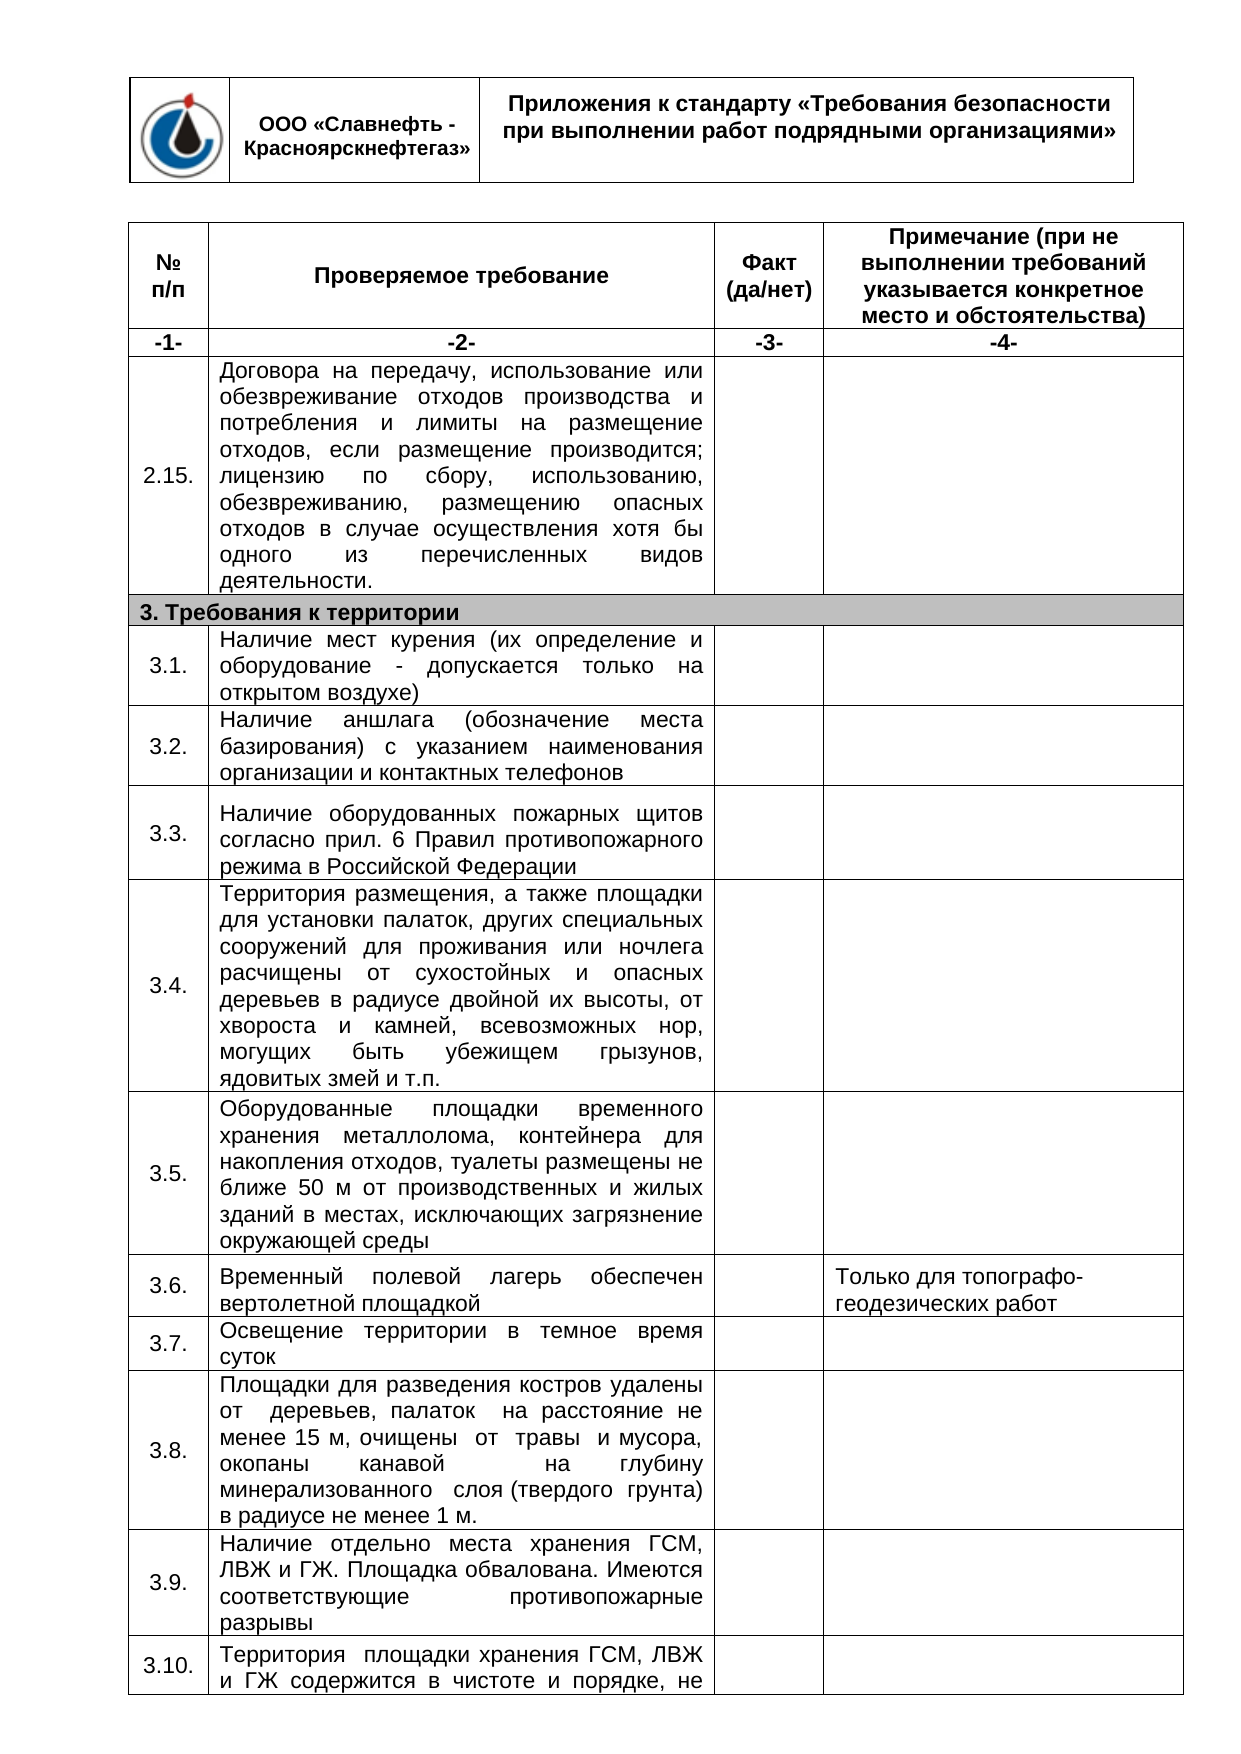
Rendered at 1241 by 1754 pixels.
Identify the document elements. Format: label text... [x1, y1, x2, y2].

table_cell [715, 357, 823, 594]
table_header Факт (да/нет) [715, 223, 823, 328]
table_cell 3.3. [129, 786, 208, 879]
table_cell 3.6. [129, 1255, 208, 1316]
table_cell -3- [715, 329, 823, 356]
table_cell 3.1. [129, 626, 208, 705]
table_header № п/п [129, 223, 208, 328]
table_cell [824, 706, 1183, 785]
table_cell 3.8. [129, 1371, 208, 1529]
table_header Примечание (при не выполнении требований указывается конкретное место и обстоятельства) [824, 223, 1183, 328]
table_cell Освещение территории в темное время суток [209, 1317, 714, 1370]
table_header Проверяемое требование [209, 223, 714, 328]
table_cell [824, 880, 1183, 1091]
table_cell [715, 1371, 823, 1529]
table_cell [824, 357, 1183, 594]
table_cell -1- [129, 329, 208, 356]
table_cell [715, 786, 823, 879]
table_cell [715, 626, 823, 705]
table_cell [715, 1530, 823, 1635]
table_cell [824, 626, 1183, 705]
table_cell [715, 1092, 823, 1253]
table_cell Временный полевой лагерь обеспечен вертолетной площадкой [209, 1255, 714, 1316]
table_cell [715, 1255, 823, 1316]
table_cell [715, 880, 823, 1091]
table_cell -2- [209, 329, 714, 356]
table_cell Наличие мест курения (их определение и оборудование - допускается только на открытом воздухе) [209, 626, 714, 705]
table_cell 3.7. [129, 1317, 208, 1370]
table_cell 3.2. [129, 706, 208, 785]
table_cell [715, 1636, 823, 1694]
table_cell Площадки для разведения костров удалены от деревьев, палаток на расстояние не менее 15 м, очищены от травы и мусора, окопаны канавой на глубину минерализованного слоя (твердого грунта) в радиусе не менее 1 м. [209, 1371, 714, 1529]
table_cell [824, 1530, 1183, 1635]
table_cell Территория размещения, а также площадки для установки палаток, других специальных сооружений для проживания или ночлега расчищены от сухостойных и опасных деревьев в радиусе двойной их высоты, от хвороста и камней, всевозможных нор, могущих быть убежищем грызунов, ядовитых змей и т.п. [209, 880, 714, 1091]
table_cell Наличие отдельно места хранения ГСМ, ЛВЖ и ГЖ. Площадка обвалована. Имеются соответствующие противопожарные разрывы [209, 1530, 714, 1635]
table_cell Только для топографо-геодезических работ [824, 1255, 1183, 1316]
picture [138, 90, 226, 181]
table_cell [715, 706, 823, 785]
table_cell Наличие аншлага (обозначение места базирования) с указанием наименования организации и контактных телефонов [209, 706, 714, 785]
table_cell 3.9. [129, 1530, 208, 1635]
table_cell [715, 1317, 823, 1370]
table_cell [824, 1636, 1183, 1694]
table_cell 3.5. [129, 1092, 208, 1253]
table_cell Договора на передачу, использование или обезвреживание отходов производства и потребления и лимиты на размещение отходов, если размещение производится; лицензию по сбору, использованию, обезвреживанию, размещению опасных отходов в случае осуществления хотя бы одного из перечисленных видов деятельности. [209, 357, 714, 594]
table_cell [824, 1092, 1183, 1253]
table_cell 2.15. [129, 357, 208, 594]
table_cell [824, 1371, 1183, 1529]
table_cell Оборудованные площадки временного хранения металлолома, контейнера для накопления отходов, туалеты размещены не ближе 50 м от производственных и жилых зданий в местах, исключающих загрязнение окружающей среды [209, 1092, 714, 1253]
table_cell [824, 786, 1183, 879]
table_cell -4- [824, 329, 1183, 356]
table_cell 3.4. [129, 880, 208, 1091]
table_cell Наличие оборудованных пожарных щитов согласно прил. 6 Правил противопожарного режима в Российской Федерации [209, 786, 714, 879]
table_cell [824, 1317, 1183, 1370]
table_cell 3.10. [129, 1636, 208, 1694]
table_cell 3. Требования к территории [129, 595, 1183, 625]
